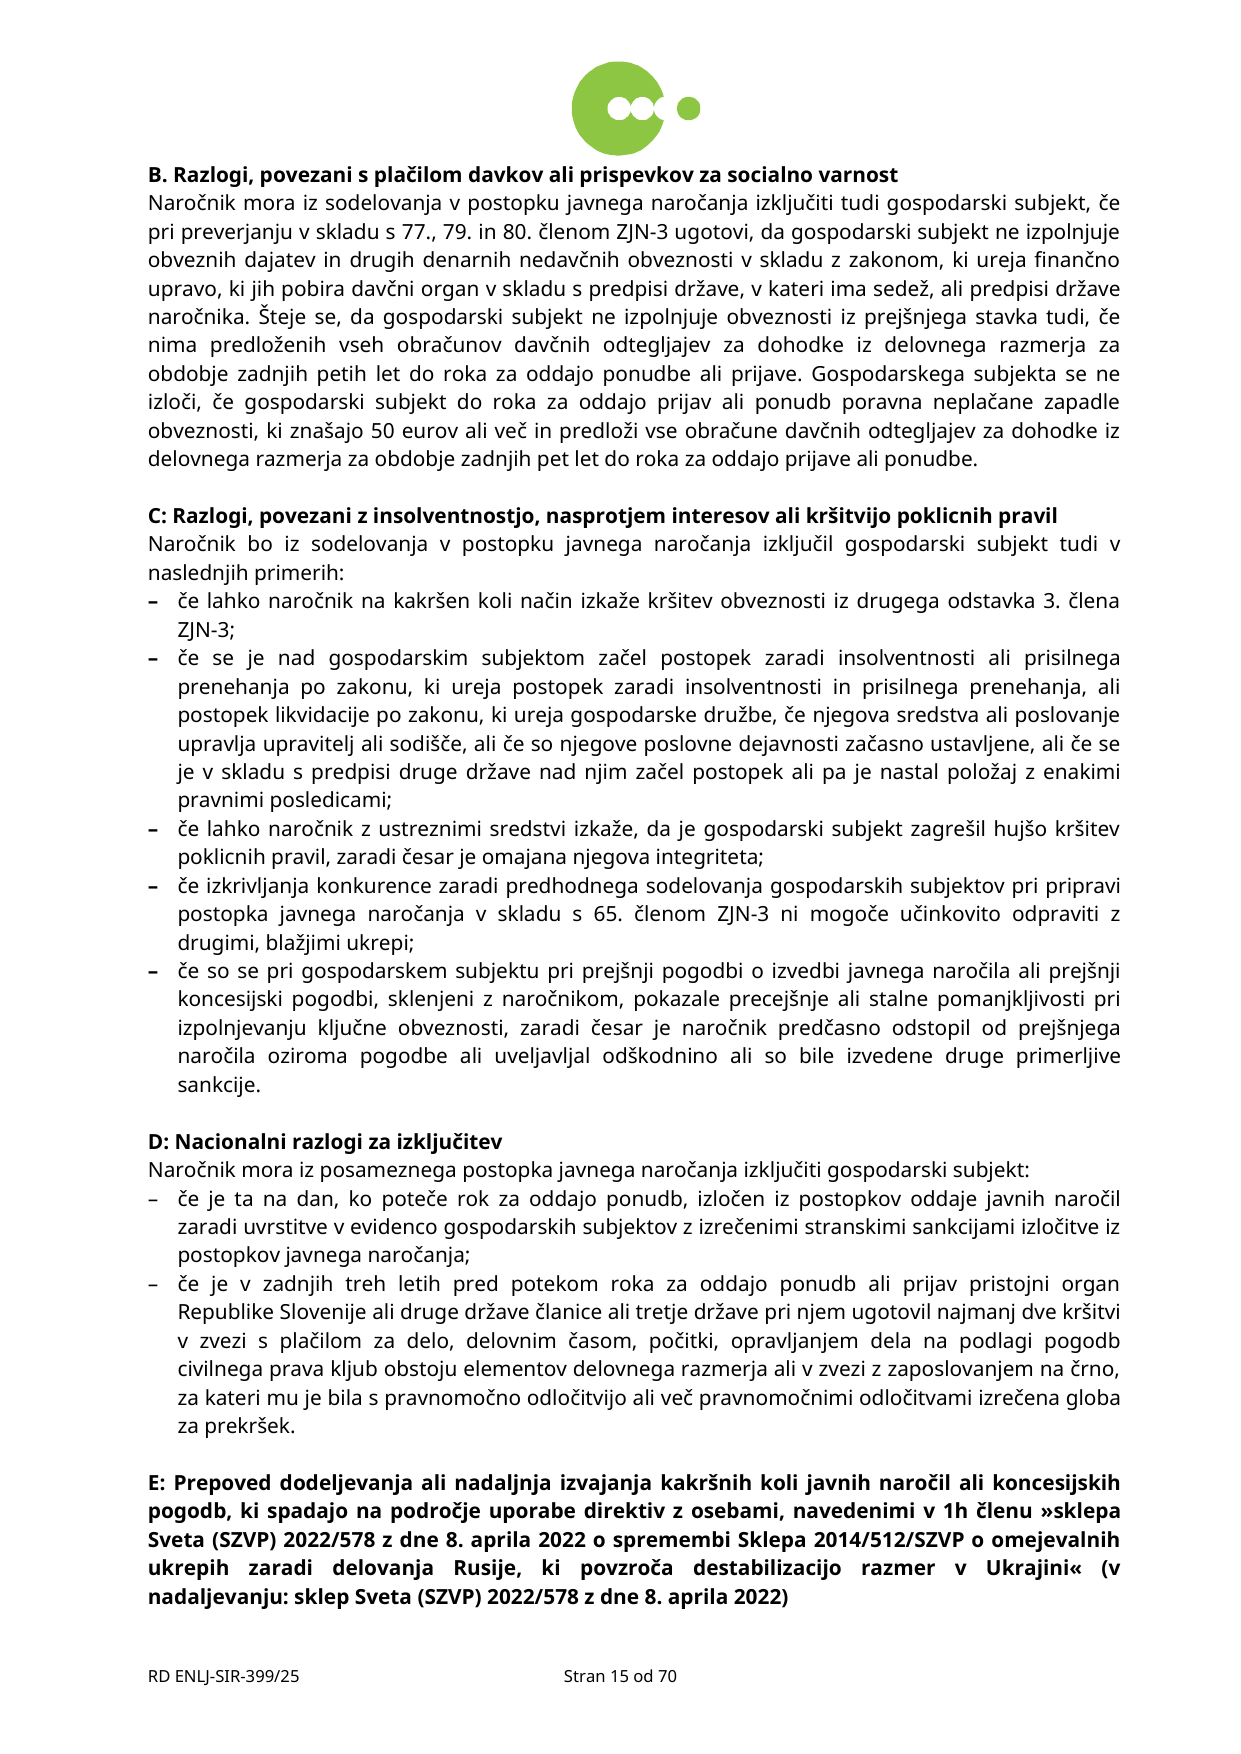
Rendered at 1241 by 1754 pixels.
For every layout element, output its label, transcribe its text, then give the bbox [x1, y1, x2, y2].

list če lahko naročnik z ustreznimi sredstvi izkaže, da je gospodarski subjekt zagrešil hujšo kršitev poklicnih pravil, zaradi česar je omajana njegova integriteta; [148, 814, 1122, 871]
text Naročnik bo iz sodelovanja v postopku javnega naročanja izključil gospodarski subjekt tudi v naslednjih primerih: [148, 529, 1122, 586]
list če so se pri gospodarskem subjektu pri prejšnji pogodbi o izvedbi javnega naročila ali prejšnji koncesijski pogodbi, sklenjeni z naročnikom, pokazale precejšnje ali stalne pomanjkljivosti pri izpolnjevanju ključne obveznosti, zaradi česar je naročnik predčasno odstopil od prejšnjega naročila oziroma pogodbe ali uveljavljal odškodnino ali so bile izvedene druge primerljive sankcije. [148, 956, 1122, 1098]
text C: Razlogi, povezani z insolventnostjo, nasprotjem interesov ali kršitvijo poklicnih pravil [148, 501, 1122, 529]
text D: Nacionalni razlogi za izključitev [148, 1127, 1122, 1155]
text B. Razlogi, povezani s plačilom davkov ali prispevkov za socialno varnost [148, 160, 1122, 188]
text E: Prepoved dodeljevanja ali nadaljnja izvajanja kakršnih koli javnih naročil ali koncesijskih pogodb, ki spadajo na področje uporabe direktiv z osebami, navedenimi v 1h členu »sklepa Sveta (SZVP) 2022/578 z dne 8. aprila 2022 o spremembi Sklepa 2014/512/SZVP o omejevalnih ukrepih zaradi delovanja Rusije, ki povzroča destabilizacijo razmer v Ukrajini« (v nadaljevanju: sklep Sveta (SZVP) 2022/578 z dne 8. aprila 2022) [148, 1468, 1122, 1610]
list če lahko naročnik na kakršen koli način izkaže kršitev obveznosti iz drugega odstavka 3. člena ZJN-3; [148, 586, 1122, 643]
text Naročnik mora iz posameznega postopka javnega naročanja izključiti gospodarski subjekt: [148, 1155, 1122, 1184]
list če se je nad gospodarskim subjektom začel postopek zaradi insolventnosti ali prisilnega prenehanja po zakonu, ki ureja postopek zaradi insolventnosti in prisilnega prenehanja, ali postopek likvidacije po zakonu, ki ureja gospodarske družbe, če njegova sredstva ali poslovanje upravlja upravitelj ali sodišče, ali če so njegove poslovne dejavnosti začasno ustavljene, ali če se je v skladu s predpisi druge države nad njim začel postopek ali pa je nastal položaj z enakimi pravnimi posledicami; [148, 643, 1122, 814]
list če je ta na dan, ko poteče rok za oddajo ponudb, izločen iz postopkov oddaje javnih naročil zaradi uvrstitve v evidenco gospodarskih subjektov z izrečenimi stranskimi sankcijami izločitve iz postopkov javnega naročanja; [148, 1184, 1122, 1269]
list če izkrivljanja konkurence zaradi predhodnega sodelovanja gospodarskih subjektov pri pripravi postopka javnega naročanja v skladu s 65. členom ZJN-3 ni mogoče učinkovito odpraviti z drugimi, blažjimi ukrepi; [148, 871, 1122, 956]
list če je v zadnjih treh letih pred potekom roka za oddajo ponudb ali prijav pristojni organ Republike Slovenije ali druge države članice ali tretje države pri njem ugotovil najmanj dve kršitvi v zvezi s plačilom za delo, delovnim časom, počitki, opravljanjem dela na podlagi pogodb civilnega prava kljub obstoju elementov delovnega razmerja ali v zvezi z zaposlovanjem na črno, za kateri mu je bila s pravnomočno odločitvijo ali več pravnomočnimi odločitvami izrečena globa za prekršek. [148, 1269, 1122, 1439]
text Naročnik mora iz sodelovanja v postopku javnega naročanja izključiti tudi gospodarski subjekt, če pri preverjanju v skladu s 77., 79. in 80. členom ZJN-3 ugotovi, da gospodarski subjekt ne izpolnjuje obveznih dajatev in drugih denarnih nedavčnih obveznosti v skladu z zakonom, ki ureja finančno upravo, ki jih pobira davčni organ v skladu s predpisi države, v kateri ima sedež, ali predpisi države naročnika. Šteje se, da gospodarski subjekt ne izpolnjuje obveznosti iz prejšnjega stavka tudi, če nima predloženih vseh obračunov davčnih odtegljajev za dohodke iz delovnega razmerja za obdobje zadnjih petih let do roka za oddajo ponudbe ali prijave. Gospodarskega subjekta se ne izloči, če gospodarski subjekt do roka za oddajo prijav ali ponudb poravna neplačane zapadle obveznosti, ki znašajo 50 eurov ali več in predloži vse obračune davčnih odtegljajev za dohodke iz delovnega razmerja za obdobje zadnjih pet let do roka za oddajo prijave ali ponudbe. [148, 188, 1122, 473]
